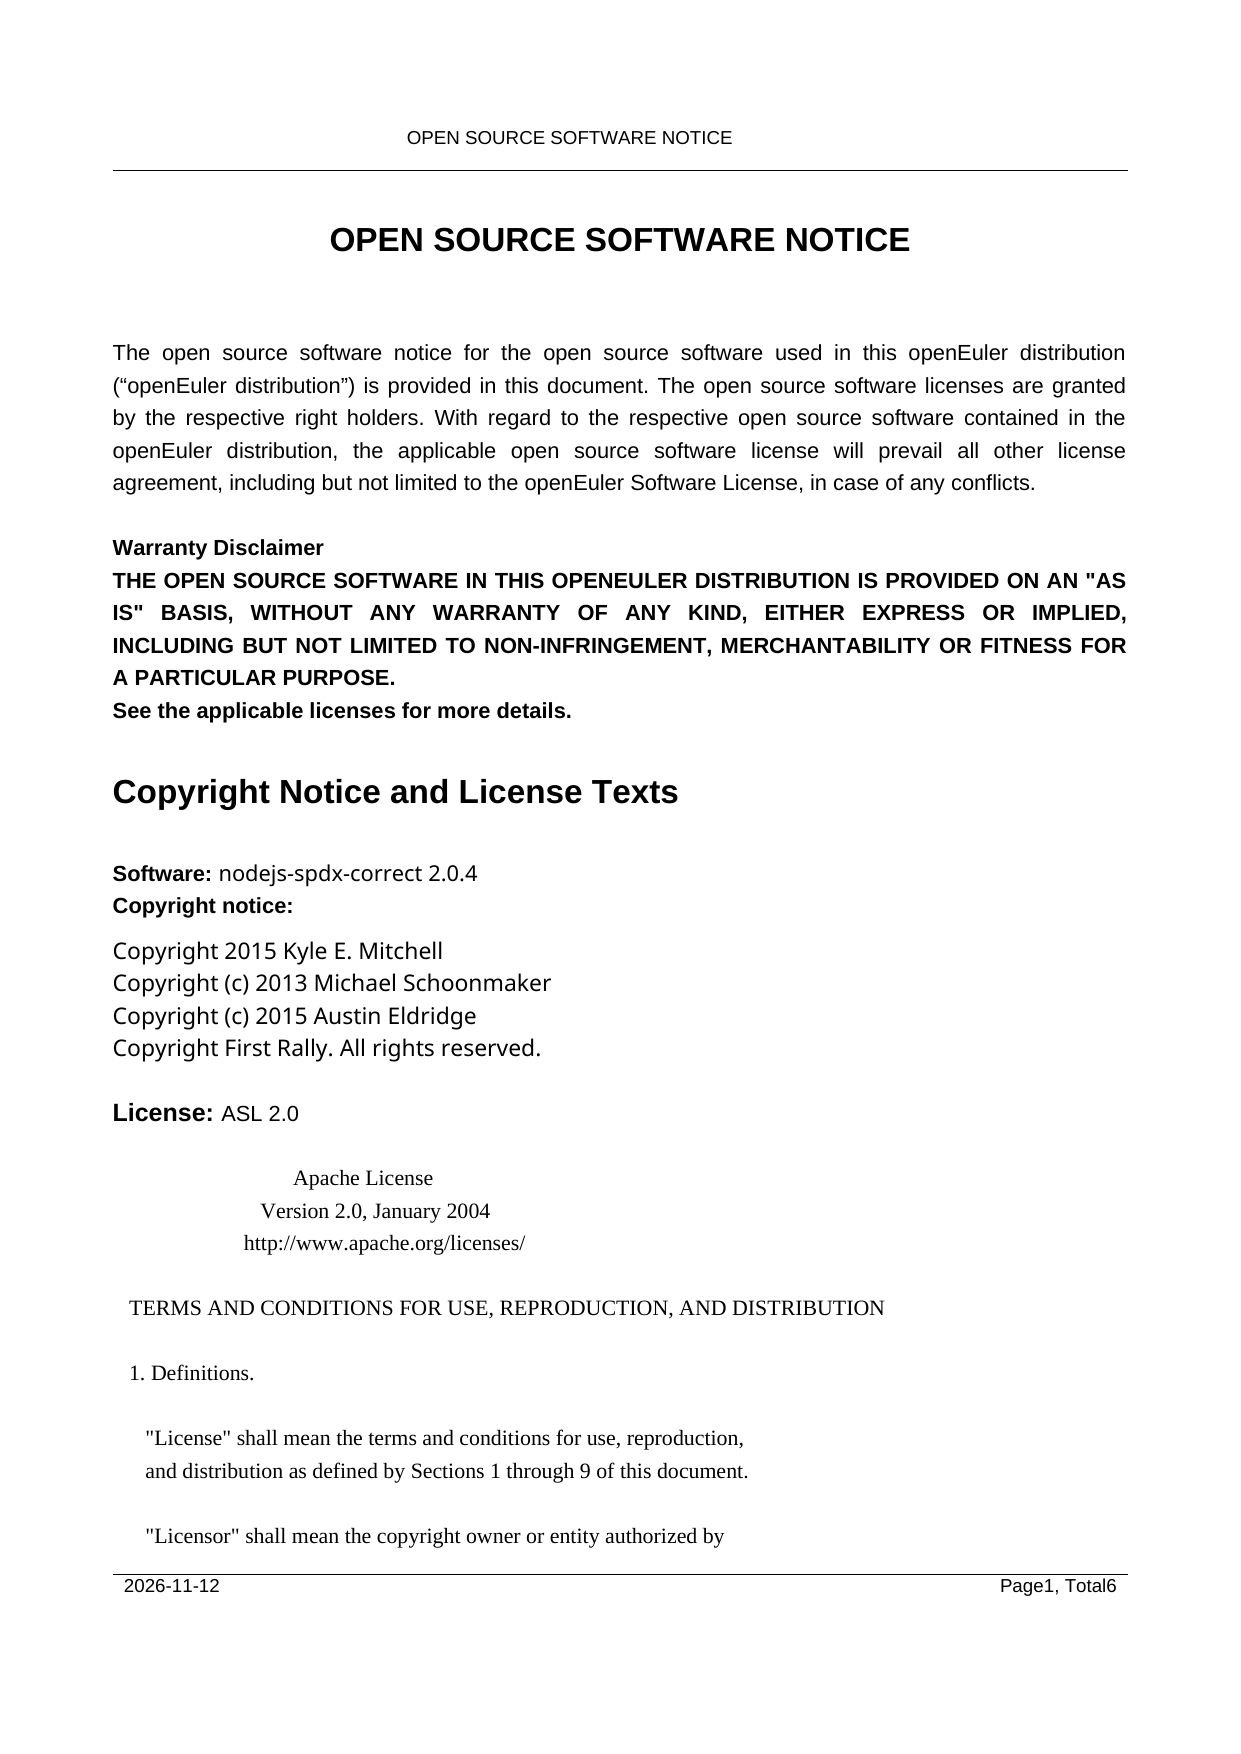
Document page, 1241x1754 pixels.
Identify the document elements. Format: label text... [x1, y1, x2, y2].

title Software: nodejs-spdx-correct 2.0.4 [112, 856, 1128, 889]
text The open source software notice for the open source software used in this openEuler distribution (“openEuler distribution”) is provided in this document. The open source software licenses are granted by the respective right holders. With regard to the respective open source software contained in the openEuler distribution, the applicable open source software license will prevail all other license agreement, including but not limited to the openEuler Software License, in case of any conflicts. [112, 336, 1128, 499]
text OPEN SOURCE SOFTWARE NOTICE [112, 206, 1128, 271]
text License: ASL 2.0 [112, 1096, 1128, 1129]
text Copyright 2015 Kyle E. Mitchell Copyright (c) 2013 Michael Schoonmaker Copyright (c) 2015 Austin Eldridge Copyright First Rally. All rights reserved. [112, 934, 1128, 1096]
text THE OPEN SOURCE SOFTWARE IN THIS OPENEULER DISTRIBUTION IS PROVIDED ON AN "AS IS" BASIS, WITHOUT ANY WARRANTY OF ANY KIND, EITHER EXPRESS OR IMPLIED, INCLUDING BUT NOT LIMITED TO NON-INFRINGEMENT, MERCHANTABILITY OR FITNESS FOR A PARTICULAR PURPOSE. See the applicable licenses for more details. [112, 564, 1128, 726]
text Copyright Notice and License Texts [112, 759, 1128, 824]
text Warranty Disclaimer [112, 531, 1128, 564]
text Copyright notice: [112, 889, 1128, 921]
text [112, 1129, 1128, 1551]
